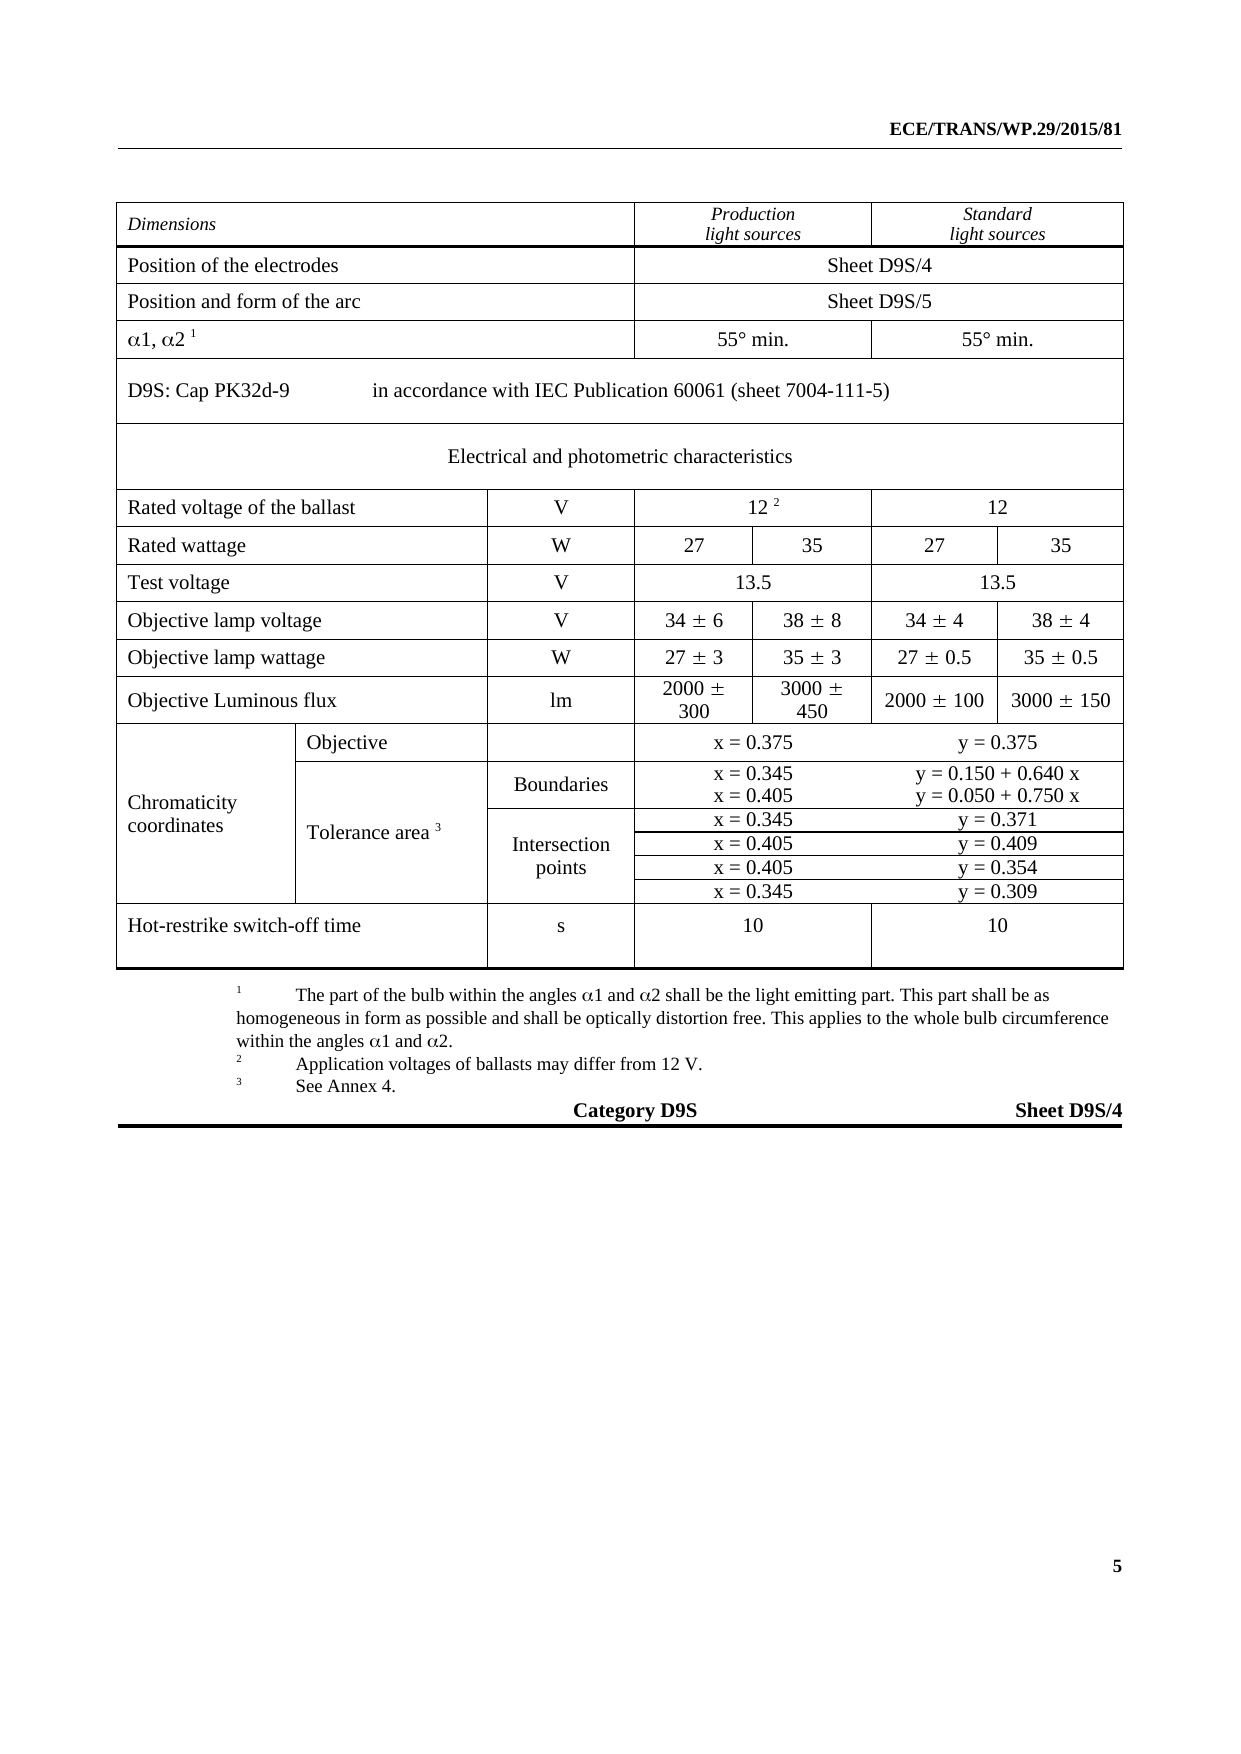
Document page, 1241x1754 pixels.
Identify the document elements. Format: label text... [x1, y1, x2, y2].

table_cell x = 0.405 [635, 856, 871, 879]
table_header Standard light sources [872, 203, 1123, 245]
table_cell 10 [635, 904, 871, 967]
table_cell 27 0.5 [872, 640, 997, 676]
table_header Dimensions [117, 203, 634, 245]
table_cell lm [488, 677, 634, 723]
table_cell Test voltage [117, 565, 487, 601]
table_header Production light sources [635, 203, 871, 245]
table_cell 27 3 [635, 640, 752, 676]
table_cell W [488, 640, 634, 676]
table_cell Intersection points [488, 809, 634, 903]
table_cell 34 6 [635, 602, 752, 639]
table_cell Chromaticity coordinates [117, 724, 295, 903]
table_cell 38 8 [753, 602, 871, 639]
table_cell Boundaries [488, 762, 634, 807]
table_cell 2000 300 [635, 677, 752, 723]
table_cell 12 [872, 490, 1123, 526]
text Category D9S Sheet D9S/4 [118, 1097, 1122, 1124]
table_cell 3000 450 [753, 677, 871, 723]
table_cell 13.5 [872, 565, 1123, 601]
table_cell y = 0.354 [871, 856, 1123, 879]
table_cell Sheet D9S/4 [635, 248, 1123, 282]
table_cell x = 0.375 [635, 724, 871, 761]
table_cell 12 2 [635, 490, 871, 526]
table_cell 55° min. [635, 321, 871, 357]
table_cell V [488, 602, 634, 639]
table_cell x = 0.405 [635, 833, 871, 855]
table_cell Position and form of the arc [117, 284, 634, 320]
table_cell Position of the electrodes [117, 248, 634, 282]
table_cell Tolerance area 3 [296, 762, 487, 903]
table_cell 13.5 [635, 565, 871, 601]
table_cell Sheet D9S/5 [635, 284, 1123, 320]
table_cell Objective lamp voltage [117, 602, 487, 639]
table_cell 34 4 [872, 602, 997, 639]
table_cell in accordance with IEC Publication 60061 (sheet 7004-111-5) [361, 359, 1123, 423]
table_cell 55° min. [872, 321, 1123, 357]
text 2 Application voltages of ballasts may differ from 12 V. [236, 1052, 1118, 1074]
table_cell V [488, 490, 634, 526]
table_cell 35 0.5 [998, 640, 1123, 676]
table_cell y = 0.409 [871, 833, 1123, 855]
table_cell Rated voltage of the ballast [117, 490, 487, 526]
table_cell V [488, 565, 634, 601]
table_cell 27 [635, 527, 752, 564]
table_cell Hot-restrike switch-off time [117, 904, 487, 967]
table_cell x = 0.345 [635, 880, 871, 903]
table_cell D9S: Cap PK32d-9 [117, 359, 361, 423]
table_cell 2000 100 [872, 677, 997, 723]
table_cell 3000 150 [998, 677, 1123, 723]
table_cell 38 4 [998, 602, 1123, 639]
table_cell Objective lamp wattage [117, 640, 487, 676]
table_cell y = 0.375 [871, 724, 1123, 761]
table_cell y = 0.309 [871, 880, 1123, 903]
table_cell 1, 2 1 [117, 321, 634, 357]
table_cell [488, 724, 634, 761]
table_cell 35 [998, 527, 1123, 564]
table_cell x = 0.345 x = 0.405 [635, 762, 871, 807]
text 3 See Annex 4. [236, 1074, 1118, 1097]
table_cell 35 3 [753, 640, 871, 676]
table_cell 10 [872, 904, 1123, 967]
table_cell 35 [753, 527, 871, 564]
table_cell x = 0.345 [635, 809, 871, 831]
table_cell Rated wattage [117, 527, 487, 564]
table_cell y = 0.150 + 0.640 x y = 0.050 + 0.750 x [871, 762, 1123, 807]
table_cell 27 [872, 527, 997, 564]
table_cell W [488, 527, 634, 564]
table_cell Objective [296, 724, 487, 761]
text 1 The part of the bulb within the angles 1 and 2 shall be the light emitting part. This part shall be as homogeneous in form as possible and shall be optically distortion free. This applies to the whole bulb circumference within the angles 1 and 2. [236, 983, 1118, 1052]
table_cell s [488, 904, 634, 967]
table_cell y = 0.371 [871, 809, 1123, 831]
table_cell Objective Luminous flux [117, 677, 487, 723]
table_cell Electrical and photometric characteristics [117, 424, 1123, 489]
